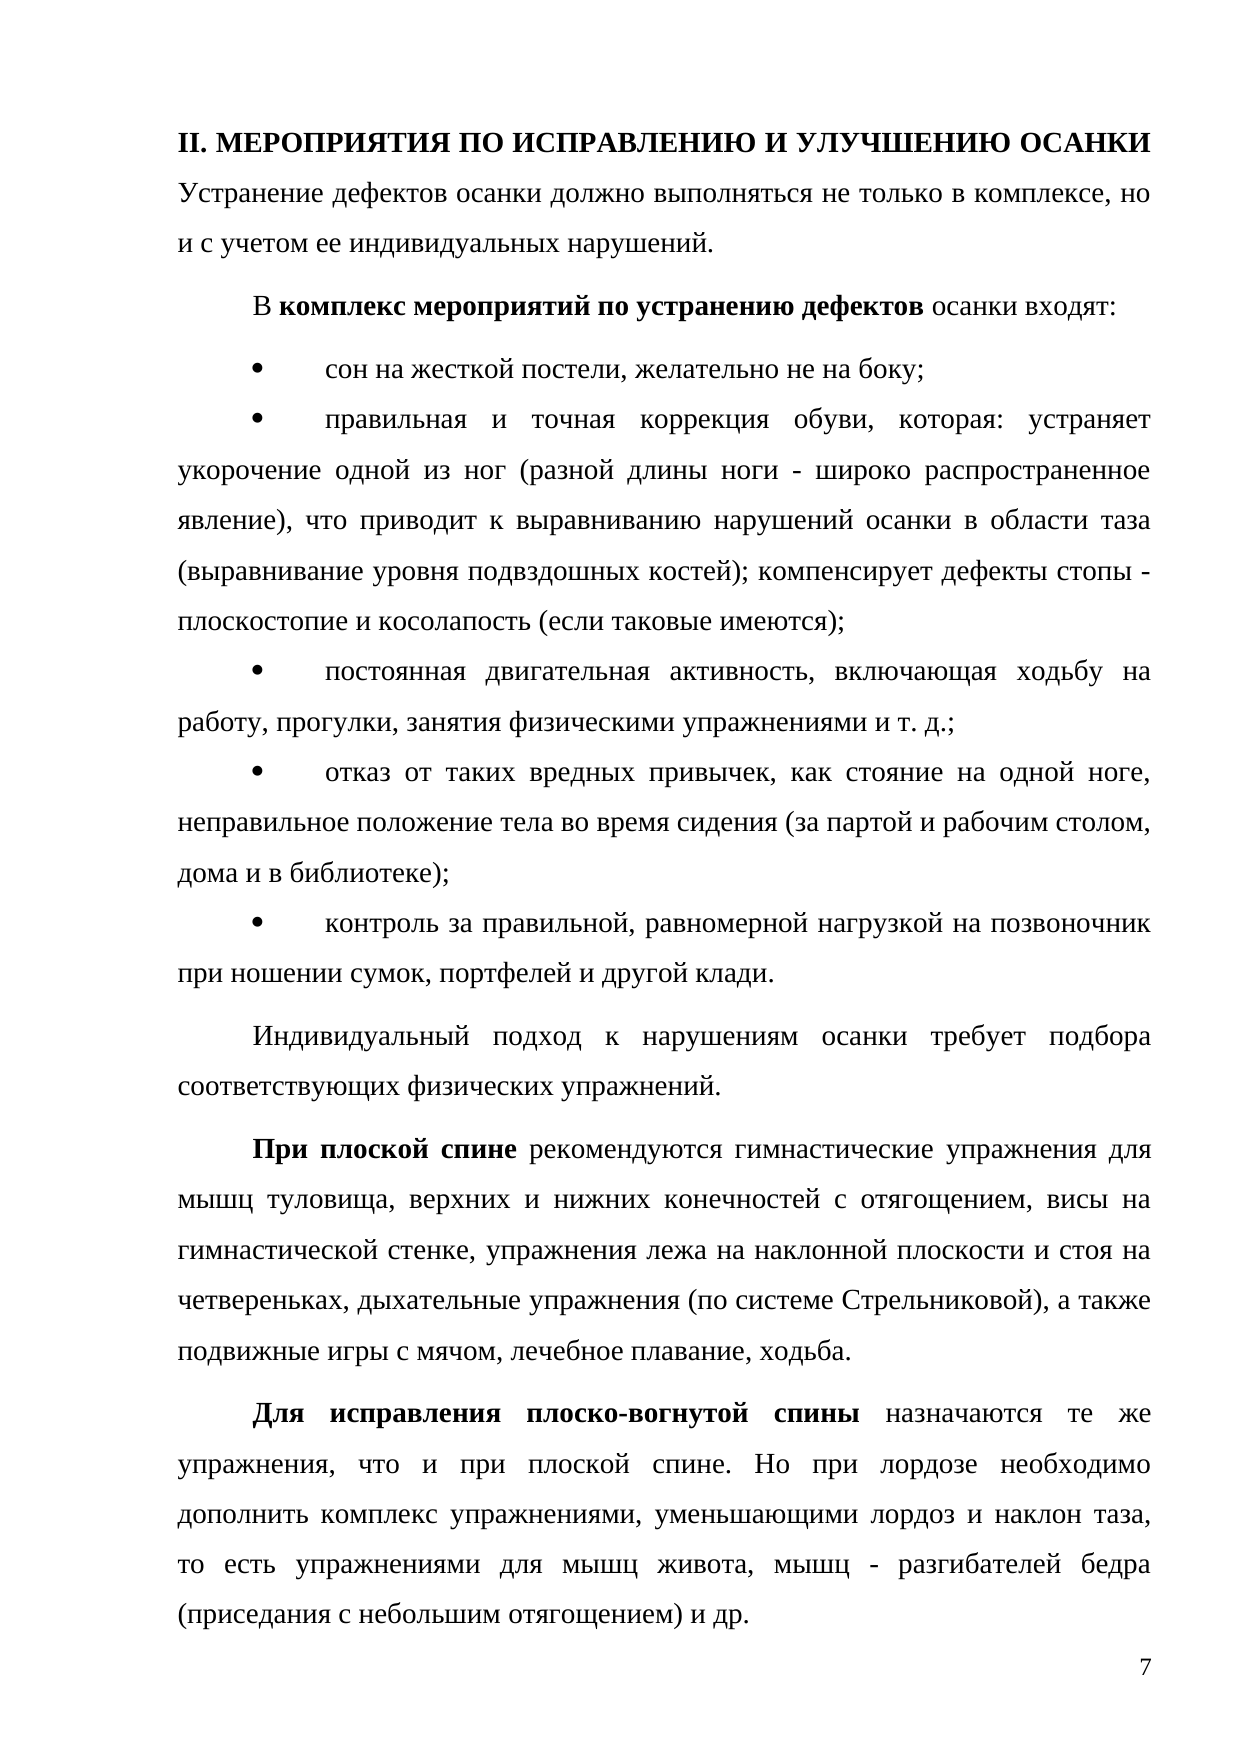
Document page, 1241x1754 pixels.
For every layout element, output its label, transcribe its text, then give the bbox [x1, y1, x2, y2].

list контроль за правильной, равномерной нагрузкой на позвоночник при ношении сумок, портфелей и другой клади. [177, 905, 1152, 989]
text Индивидуальный подход к нарушениям осанки требует подбора соответствующих физических упражнений. [177, 1018, 1152, 1102]
text В комплекс мероприятий по устранению дефектов осанки входят: [177, 288, 1152, 322]
list правильная и точная коррекция обуви, которая: устраняет укорочение одной из ног (разной длины ноги - широко распространенное явление), что приводит к выравниванию нарушений осанки в области таза (выравнивание уровня подвздошных костей); компенсирует дефекты стопы - плоскостопие и косолапость (если таковые имеются); [177, 402, 1152, 636]
list сон на жесткой постели, желательно не на боку; [177, 351, 1152, 385]
text При плоской спине рекомендуются гимнастические упражнения для мышц туловища, верхних и нижних конечностей с отягощением, висы на гимнастической стенке, упражнения лежа на наклонной плоскости и стоя на четвереньках, дыхательные упражнения (по системе Стрельниковой), а также подвижные игры с мячом, лечебное плавание, ходьба. [177, 1131, 1152, 1366]
list отказ от таких вредных привычек, как стояние на одной ноге, неправильное положение тела во время сидения (за партой и рабочим столом, дома и в библиотеке); [177, 754, 1152, 888]
list постоянная двигательная активность, включающая ходьбу на работу, прогулки, занятия физическими упражнениями и т. д.; [177, 653, 1152, 737]
text II. МЕРОПРИЯТИЯ ПО ИСПРАВЛЕНИЮ И УЛУЧШЕНИЮ ОСАНКИ Устранение дефектов осанки должно выполняться не только в комплексе, но и с учетом ее индивидуальных нарушений. [177, 125, 1152, 259]
text Для исправления плоско-вогнутой спины назначаются те же упражнения, что и при плоской спине. Но при лордозе необходимо дополнить комплекс упражнениями, уменьшающими лордоз и наклон таза, то есть упражнениями для мышц живота, мышц - разгибателей бедра (приседания с небольшим отягощением) и др. [177, 1395, 1152, 1630]
